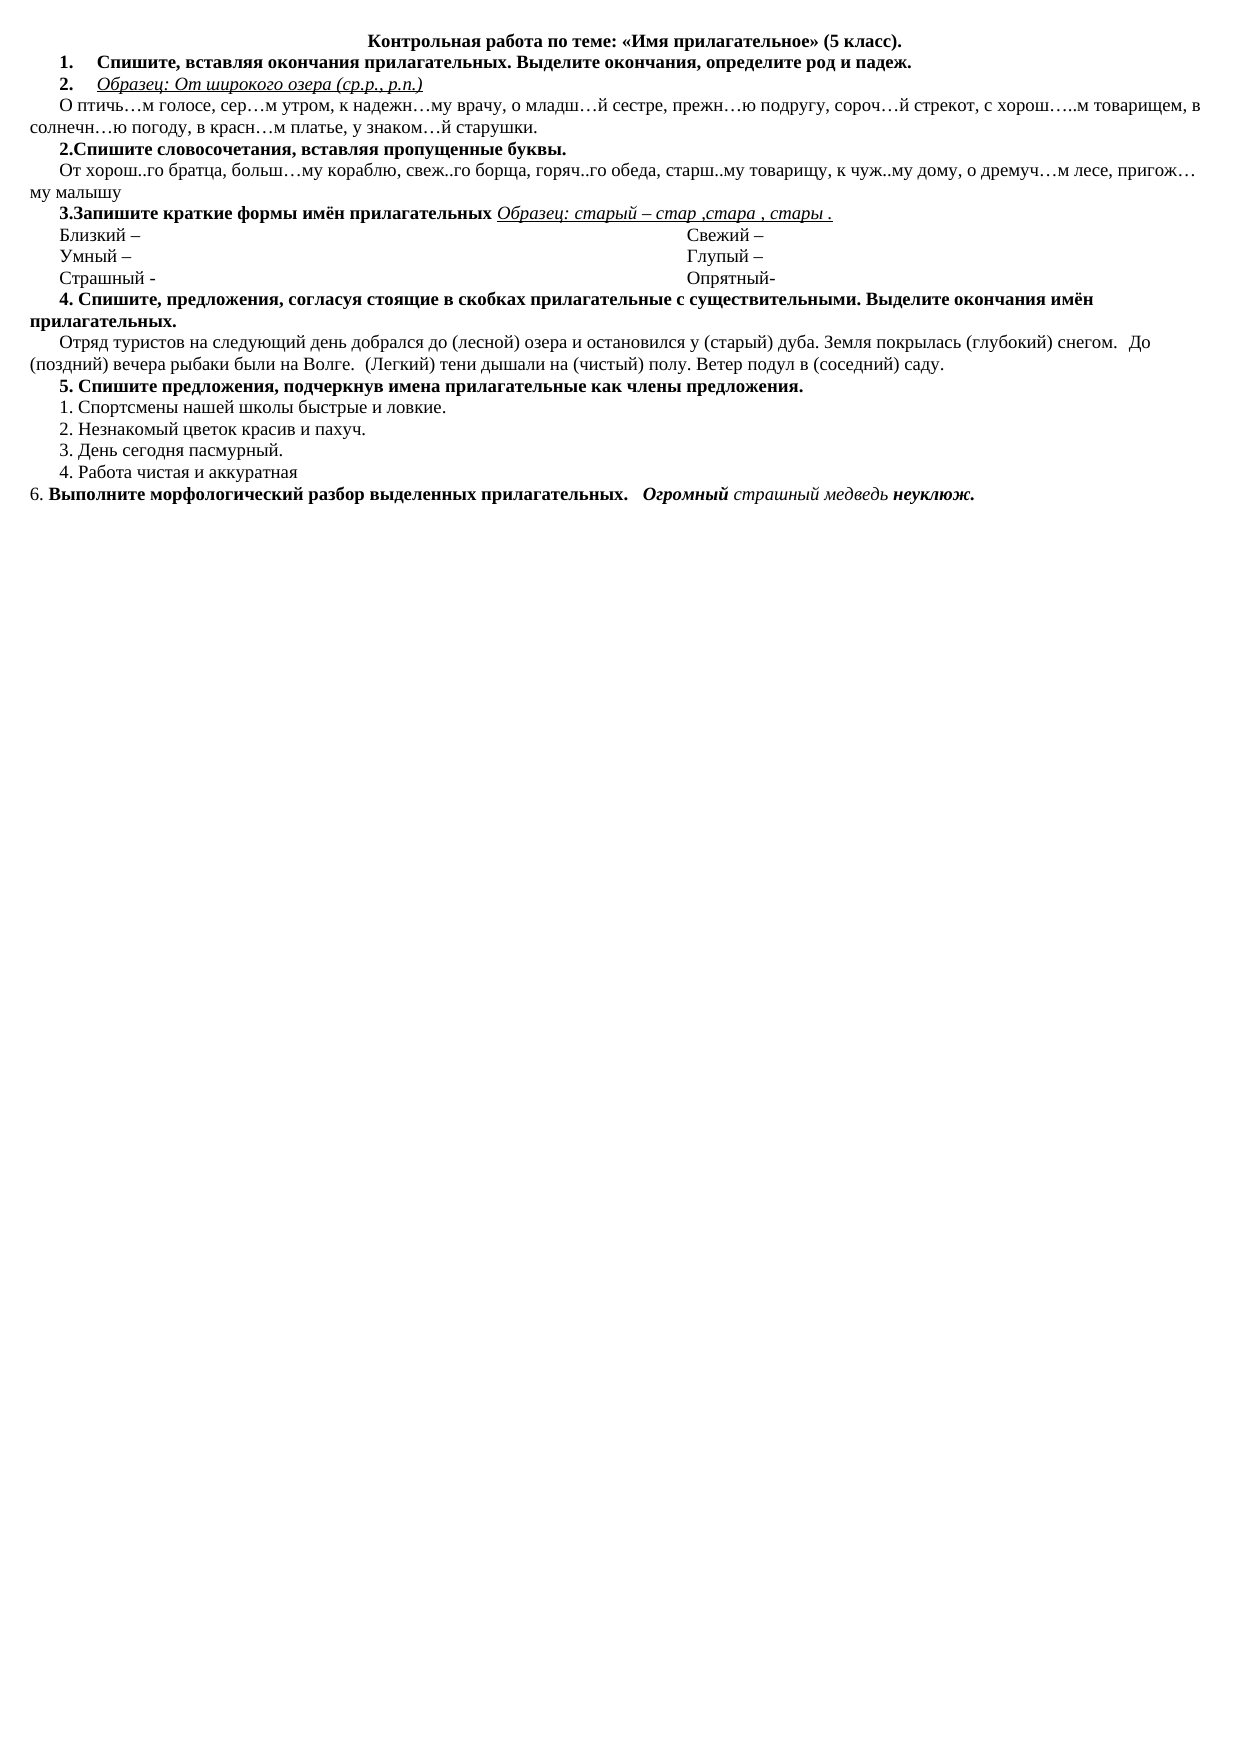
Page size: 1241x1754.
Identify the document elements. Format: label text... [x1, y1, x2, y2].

text 2.Спишите словосочетания, вставляя пропущенные буквы. [29, 137, 1211, 159]
text Глупый – [657, 245, 1211, 267]
text 5. Спишите предложения, подчеркнув имена прилагательные как члены предложения. [29, 374, 1211, 396]
text О птичь…м голосе, сер…м утром, к надежн…му врачу, о младш…й сестре, прежн…ю подругу, сороч…й стрекот, с хорош…..м товарищем, в солнечн…ю погоду, в красн…м платье, у знаком…й старушки. [29, 94, 1211, 137]
text 3. День сегодня пасмурный. [29, 439, 1211, 461]
text Контрольная работа по теме: «Имя прилагательное» (5 класс). [29, 29, 1211, 51]
text Свежий – [657, 224, 1211, 245]
list Спишите, вставляя окончания прилагательных. Выделите окончания, определите род и падеж. [59, 51, 1211, 73]
text Опрятный- [657, 267, 1211, 288]
list Образец: От широкого озера (ср.р., р.п.) [59, 73, 1211, 94]
text 3.Запишите краткие формы имён прилагательных Образец: старый – стар ,стара , стары . [29, 202, 1211, 224]
text 1. Спортсмены нашей школы быстрые и ловкие. [29, 396, 1211, 418]
text 6. Выполните морфологический разбор выделенных прилагательных. Огромный страшный медведь неуклюж. [29, 482, 1211, 504]
text 4. Работа чистая и аккуратная [29, 461, 1211, 482]
text Умный – [29, 245, 583, 267]
text Страшный - [29, 267, 583, 288]
text Отряд туристов на следующий день добрался до (лесной) озера и остановился у (старый) дуба. Земля покрылась (глубокий) снегом. До (поздний) вечера рыбаки были на Волге. (Легкий) тени дышали на (чистый) полу. Ветер подул в (соседний) саду. [29, 331, 1211, 374]
text 4. Спишите, предложения, согласуя стоящие в скобках прилагательные с существительными. Выделите окончания имён прилагательных. [29, 288, 1211, 331]
text 2. Незнакомый цветок красив и пахуч. [29, 418, 1211, 439]
text От хорош..го братца, больш…му кораблю, свеж..го борща, горяч..го обеда, старш..му товарищу, к чуж..му дому, о дремуч…м лесе, пригож…му малышу [29, 159, 1211, 202]
text Близкий – [29, 224, 583, 245]
